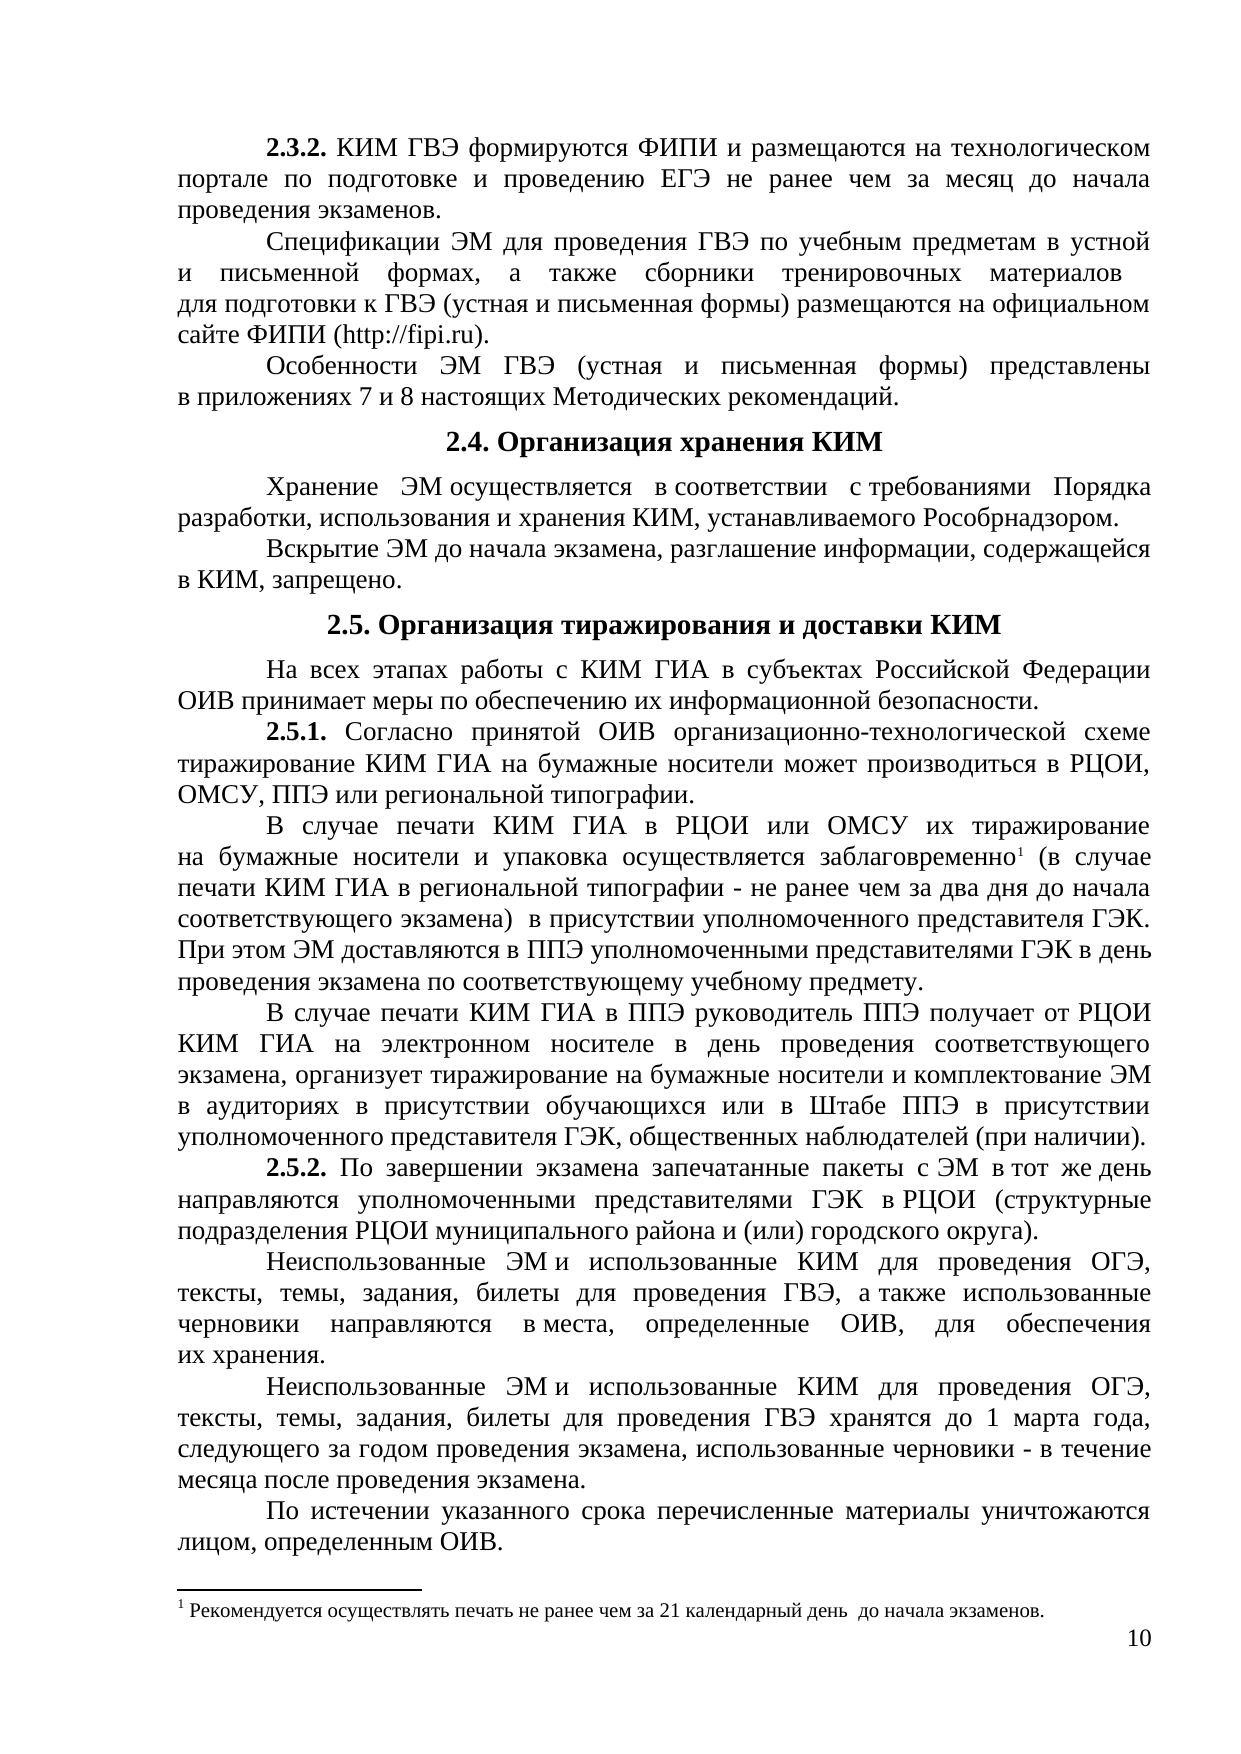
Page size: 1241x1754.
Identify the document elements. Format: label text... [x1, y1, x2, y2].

text Хранение ЭМ осуществляется в соответствии с требованиями Порядка разработки, использования и хранения КИМ, устанавливаемого Рособрнадзором. [177, 470, 1152, 532]
text Неиспользованные ЭМ и использованные КИМ для проведения ОГЭ, тексты, темы, задания, билеты для проведения ГВЭ, а также использованные черновики направляются в места, определенные ОИВ, для обеспечения их хранения. [177, 1245, 1152, 1369]
text 2.3.2. КИМ ГВЭ формируются ФИПИ и размещаются на технологическом портале по подготовке и проведению ЕГЭ не ранее чем за месяц до начала проведения экзаменов. [177, 131, 1152, 225]
subtitle 2.5. Организация тиражирования и доставки КИМ [177, 607, 1152, 641]
text 2.5.2. По завершении экзамена запечатанные пакеты с ЭМ в тот же день направляются уполномоченными представителями ГЭК в РЦОИ (структурные подразделения РЦОИ муниципального района и (или) городского округа). [177, 1152, 1152, 1245]
text В случае печати КИМ ГИА в ППЭ руководитель ППЭ получает от РЦОИ КИМ ГИА на электронном носителе в день проведения соответствующего экзамена, организует тиражирование на бумажные носители и комплектование ЭМ в аудиториях в присутствии обучающихся или в Штабе ППЭ в присутствии уполномоченного представителя ГЭК, общественных наблюдателей (при наличии). [177, 996, 1152, 1152]
text В случае печати КИМ ГИА в РЦОИ или ОМСУ их тиражирование на бумажные носители и упаковка осуществляется заблаговременно (в случае печати КИМ ГИА в региональной типографии - не ранее чем за два дня до начала соответствующего экзамена) в присутствии уполномоченного представителя ГЭК. При этом ЭМ доставляются в ППЭ уполномоченными представителями ГЭК в день проведения экзамена по соответствующему учебному предмету. [177, 809, 1152, 996]
text По истечении указанного срока перечисленные материалы уничтожаются лицом, определенным ОИВ. [177, 1494, 1152, 1556]
text Особенности ЭМ ГВЭ (устная и письменная формы) представлены в приложениях 7 и 8 настоящих Методических рекомендаций. [177, 349, 1152, 412]
text 2.5.1. Согласно принятой ОИВ организационно-технологической схеме тиражирование КИМ ГИА на бумажные носители может производиться в РЦОИ, ОМСУ, ППЭ или региональной типографии. [177, 716, 1152, 809]
text На всех этапах работы с КИМ ГИА в субъектах Российской Федерации ОИВ принимает меры по обеспечению их информационной безопасности. [177, 653, 1152, 716]
text Вскрытие ЭМ до начала экзамена, разглашение информации, содержащейся в КИМ, запрещено. [177, 532, 1152, 595]
text Неиспользованные ЭМ и использованные КИМ для проведения ОГЭ, тексты, темы, задания, билеты для проведения ГВЭ хранятся до 1 марта года, следующего за годом проведения экзамена, использованные черновики - в течение месяца после проведения экзамена. [177, 1369, 1152, 1494]
subtitle 2.4. Организация хранения КИМ [177, 424, 1152, 458]
text Спецификации ЭМ для проведения ГВЭ по учебным предметам в устной и письменной формах, а также сборники тренировочных материалов для подготовки к ГВЭ (устная и письменная формы) размещаются на официальном сайте ФИПИ (http://fipi.ru). [177, 225, 1152, 349]
